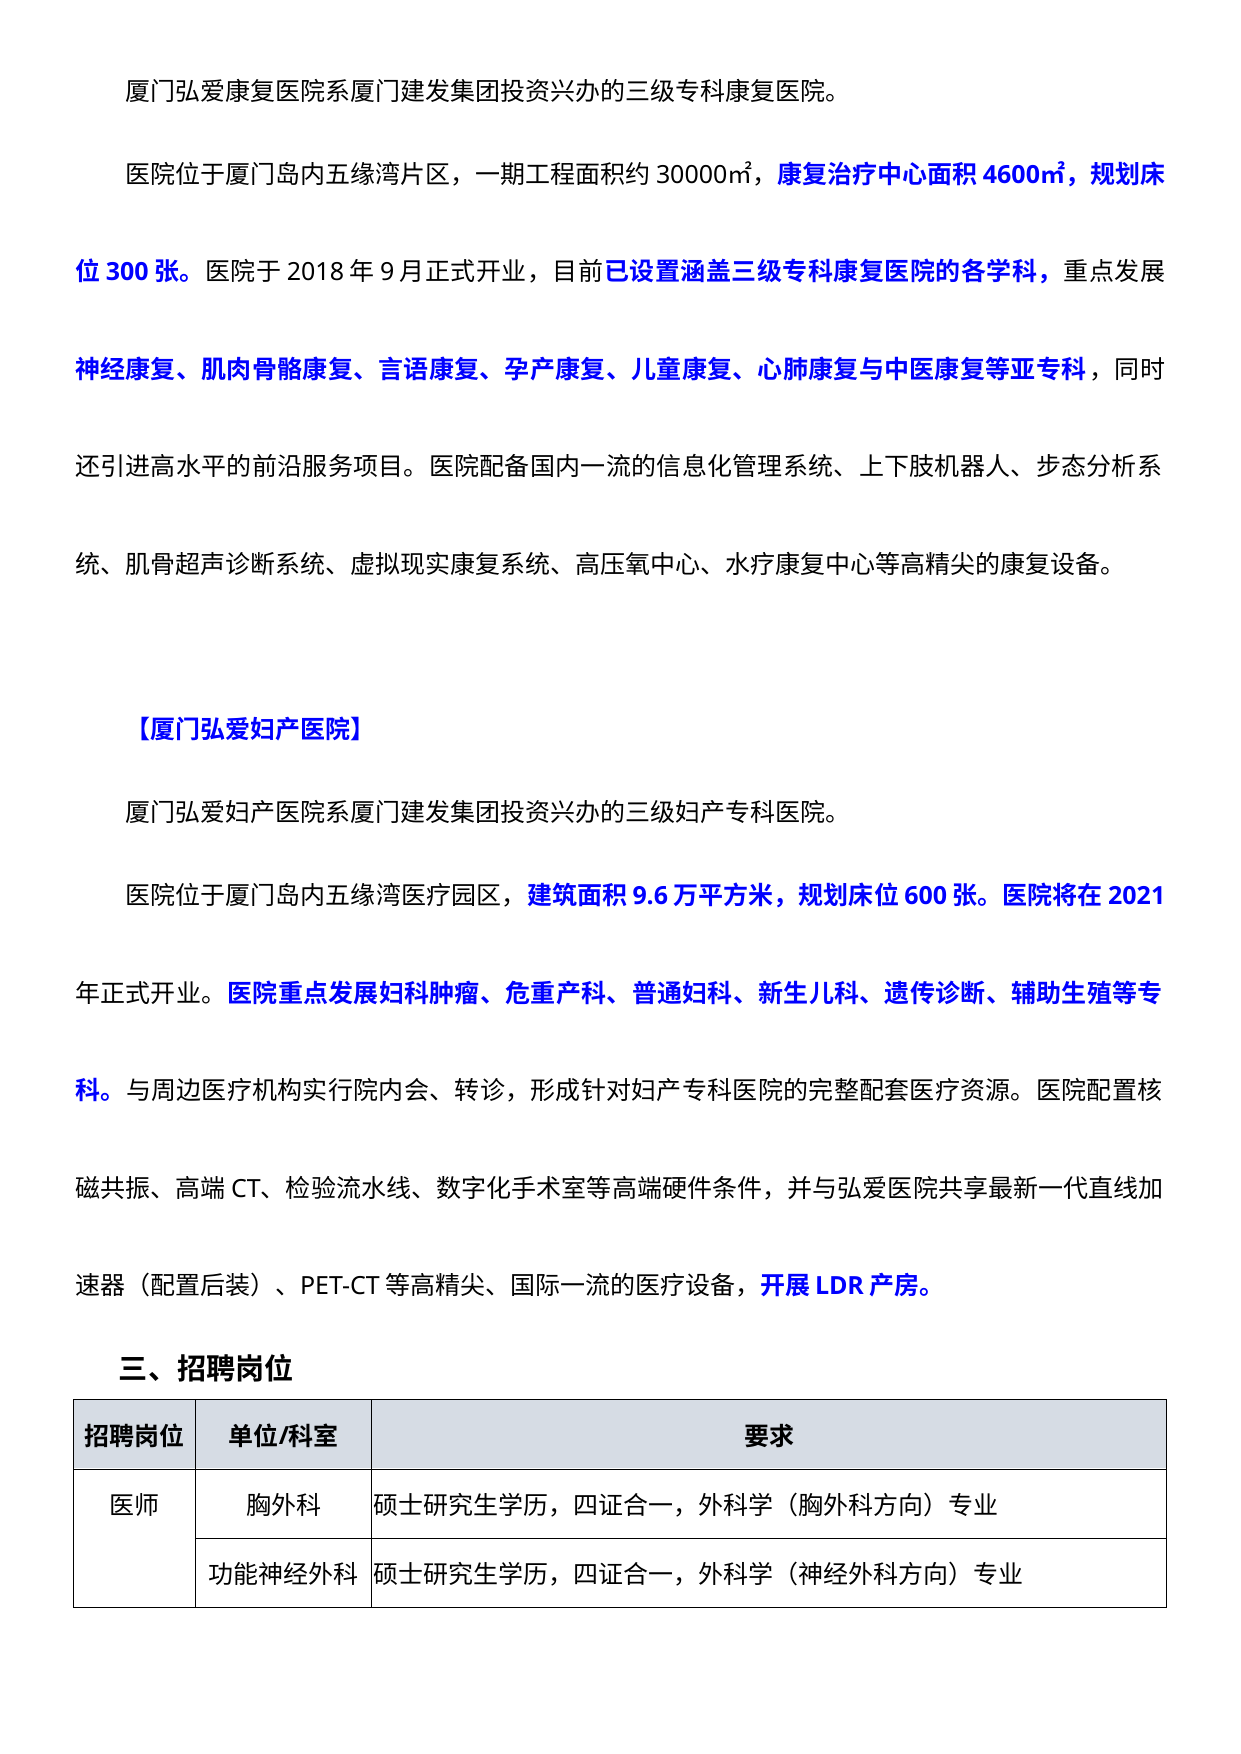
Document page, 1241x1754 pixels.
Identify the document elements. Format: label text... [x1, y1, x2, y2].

table_cell 胸外科 [196, 1470, 371, 1538]
text 厦门弘爱妇产医院系厦门建发集团投资兴办的三级妇产专科医院。 [75, 778, 1165, 843]
table_cell 硕士研究生学历，四证合一，外科学（神经外科方向）专业 [372, 1539, 1166, 1607]
table_cell 功能神经外科 [196, 1539, 371, 1607]
text 厦门弘爱康复医院系厦门建发集团投资兴办的三级专科康复医院。 [75, 57, 1165, 122]
text 医院位于厦门岛内五缘湾医疗园区，建筑面积9.6万平方米，规划床位600张。医院将在2021年正式开业。医院重点发展妇科肿瘤、危重产科、普通妇科、新生儿科、遗传诊断、辅助生殖等专科。与周边医疗机构实行院内会、转诊，形成针对妇产专科医院的完整配套医疗资源。医院配置核磁共振、高端CT、检验流水线、数字化手术室等高端硬件条件，并与弘爱医院共享最新一代直线加速器（配置后装）、PET-CT等高精尖、国际一流的医疗设备，开展LDR产房。 [75, 861, 1165, 1316]
text 医院位于厦门岛内五缘湾片区，一期工程面积约30000㎡，康复治疗中心面积4600㎡，规划床位300张。医院于2018年9月正式开业，目前已设置涵盖三级专科康复医院的各学科，重点发展神经康复、肌肉骨骼康复、言语康复、孕产康复、儿童康复、心肺康复与中医康复等亚专科，同时还引进高水平的前沿服务项目。医院配备国内一流的信息化管理系统、上下肢机器人、步态分析系统、肌骨超声诊断系统、虚拟现实康复系统、高压氧中心、水疗康复中心等高精尖的康复设备。 [75, 140, 1165, 595]
table_header 单位/科室 [196, 1400, 371, 1468]
text 【厦门弘爱妇产医院】 [75, 695, 1165, 760]
table_cell 医师 [74, 1470, 195, 1607]
table_cell 硕士研究生学历，四证合一，外科学（胸外科方向）专业 [372, 1470, 1166, 1538]
table_header 招聘岗位 [74, 1400, 195, 1468]
list 招聘岗位 [75, 1334, 1165, 1399]
table_header 要求 [372, 1400, 1166, 1468]
